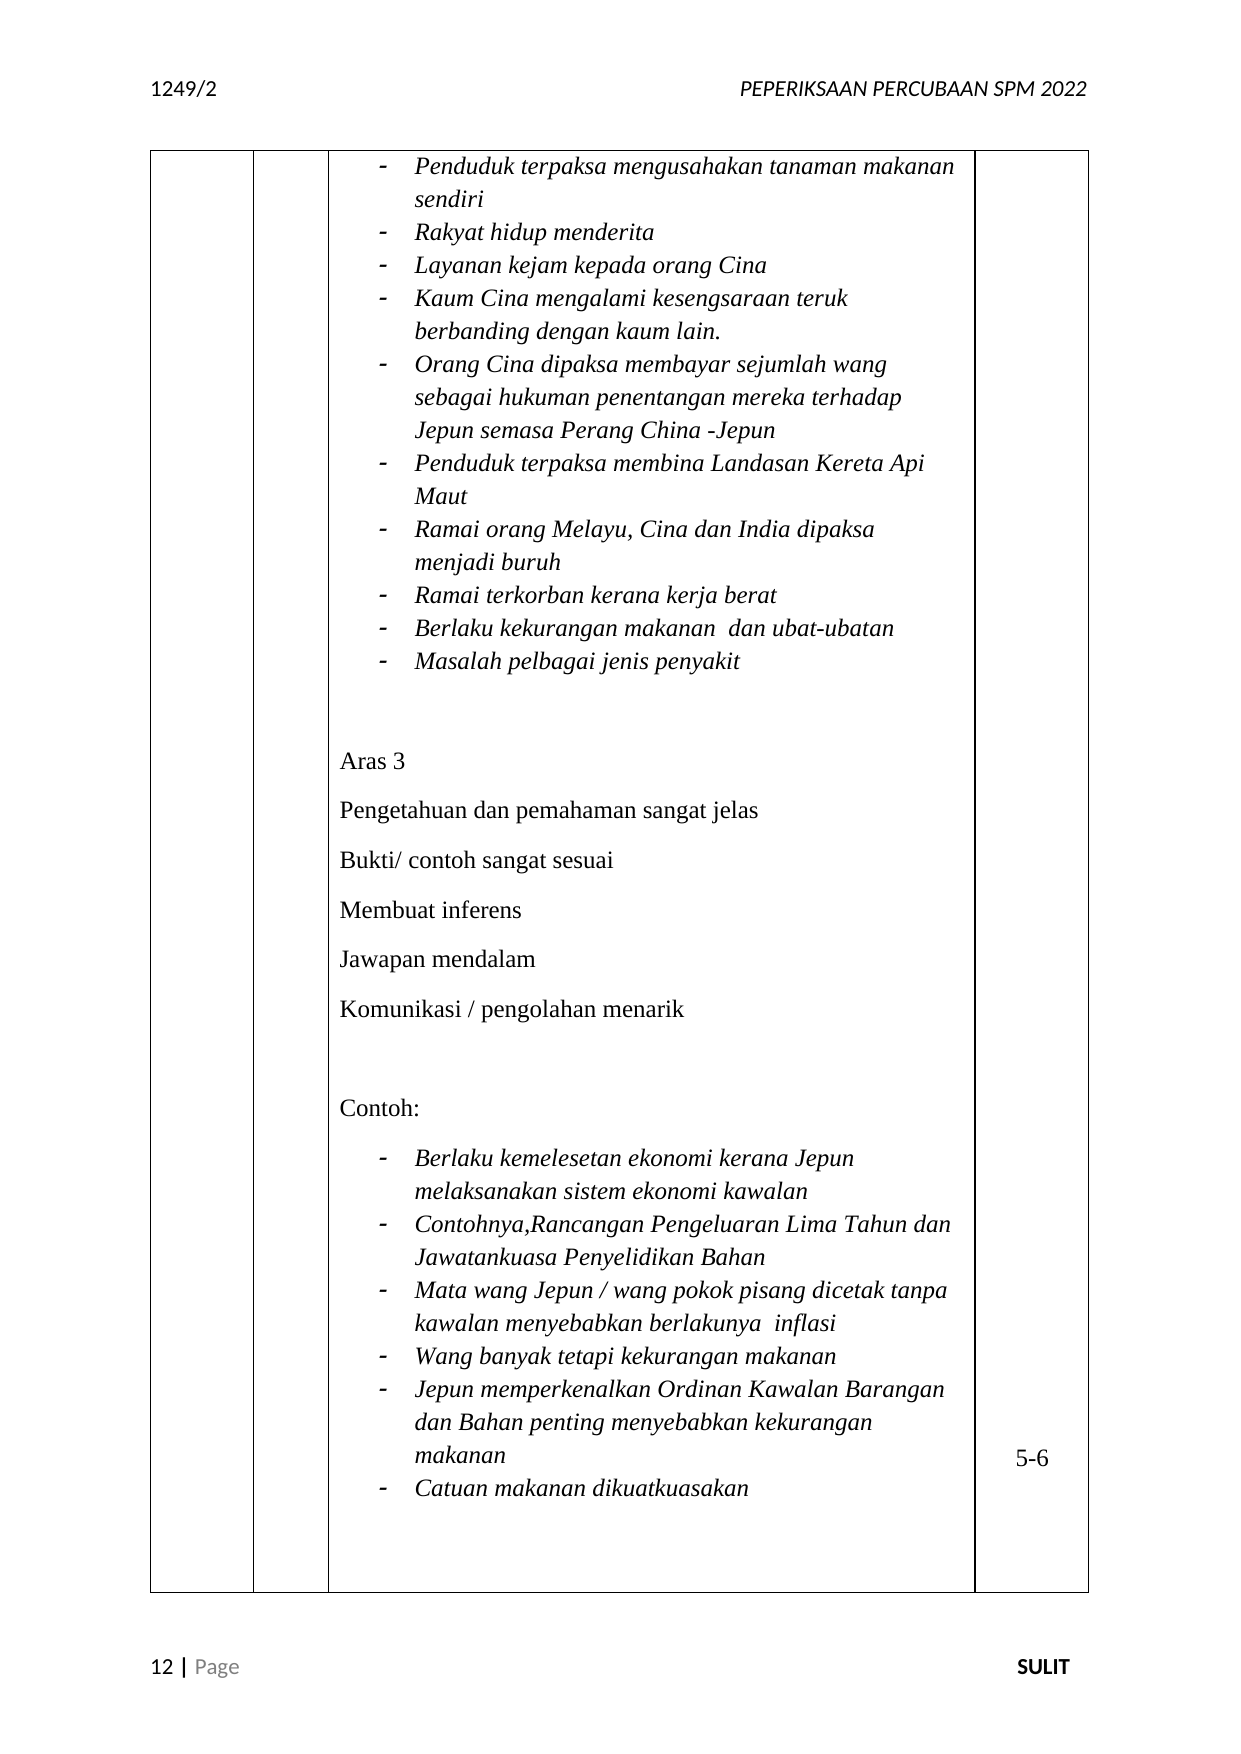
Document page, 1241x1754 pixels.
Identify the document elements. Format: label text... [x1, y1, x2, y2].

table_cell 7-8 5-6 3-4 1-2 [976, 151, 1088, 1592]
table_cell [254, 151, 328, 1592]
table_cell [151, 151, 253, 1592]
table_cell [329, 151, 974, 1592]
